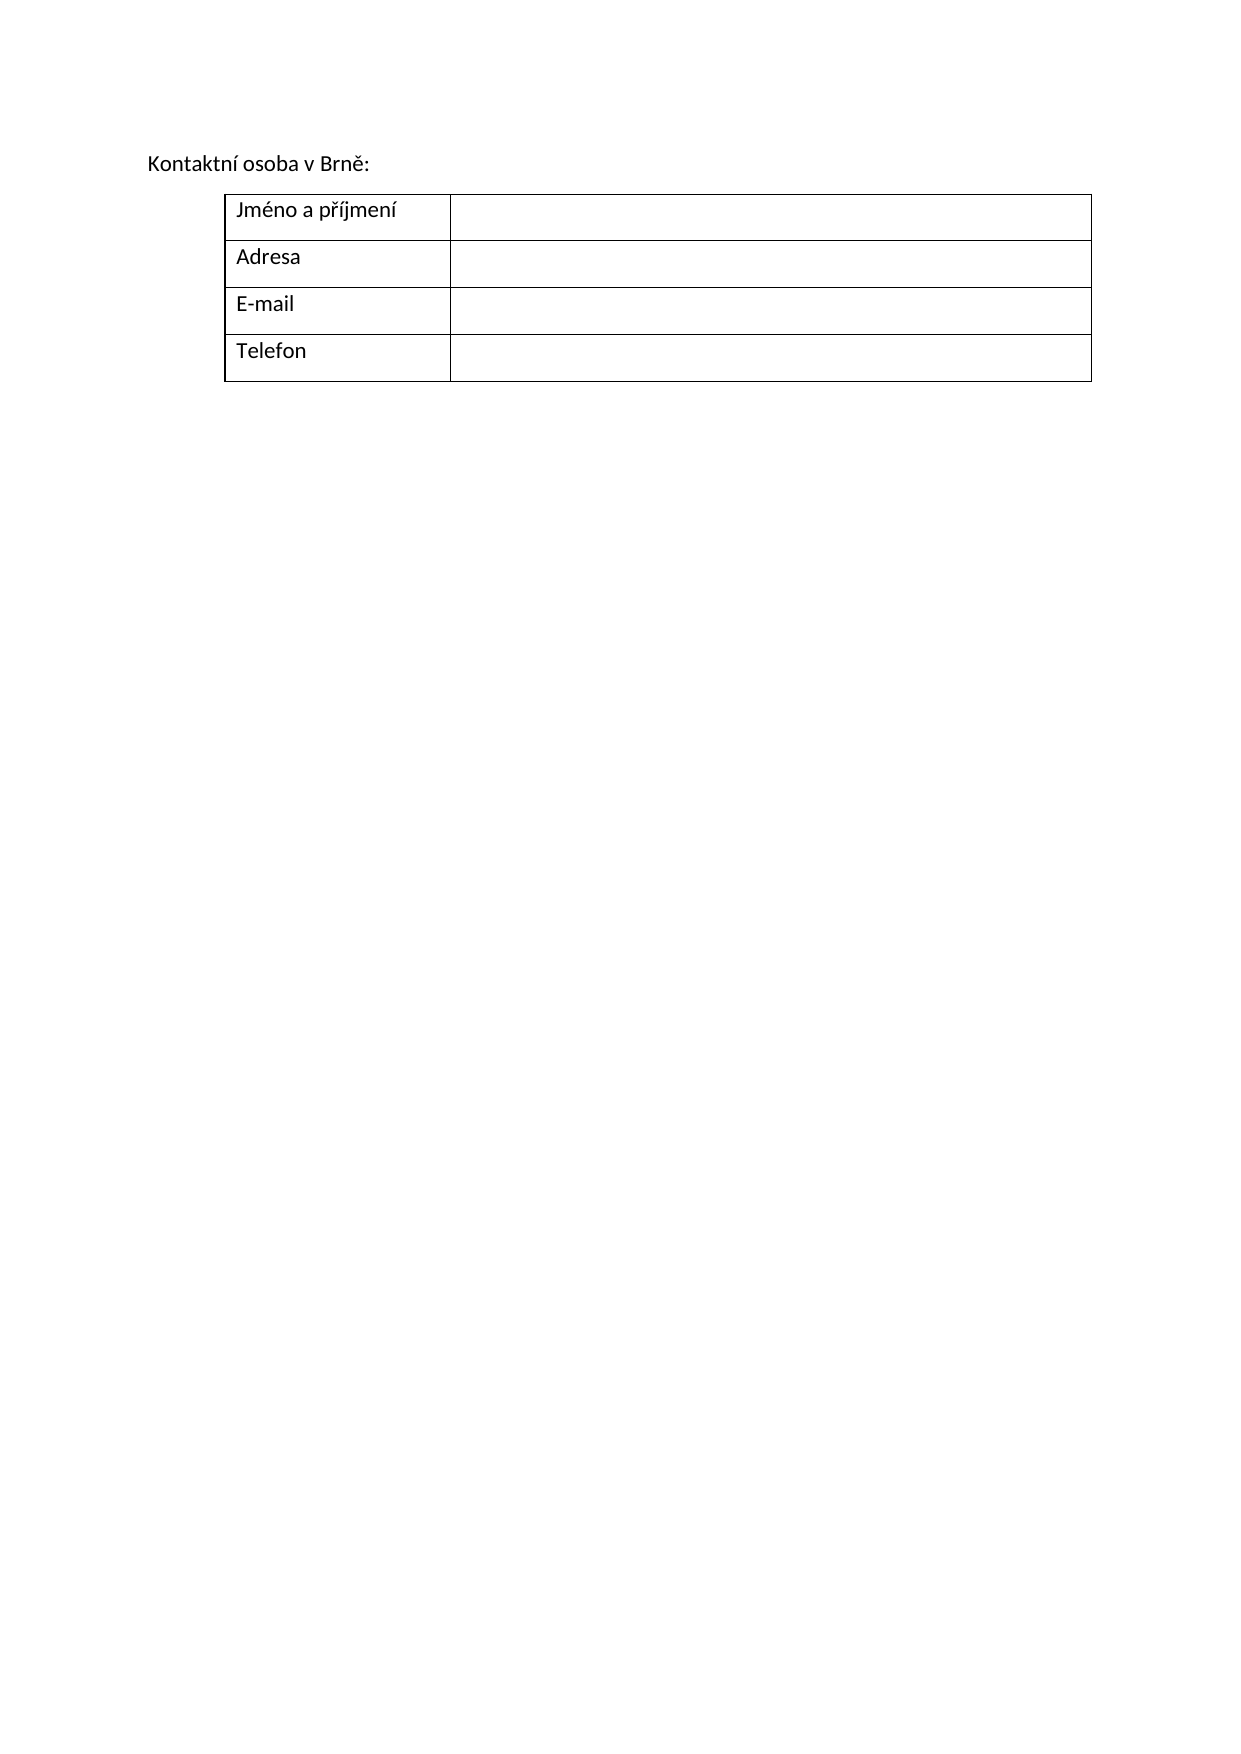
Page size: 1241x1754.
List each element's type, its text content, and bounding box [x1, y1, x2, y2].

table_header [451, 195, 1091, 240]
table_cell [451, 241, 1091, 287]
text Kontaktní osoba v Brně: [148, 148, 1093, 177]
table_cell Adresa [226, 241, 450, 287]
table_cell E-mail [226, 288, 450, 334]
table_cell [451, 335, 1091, 381]
table_header Jméno a příjmení [226, 195, 450, 240]
table_cell Telefon [226, 335, 450, 381]
table_cell [451, 288, 1091, 334]
